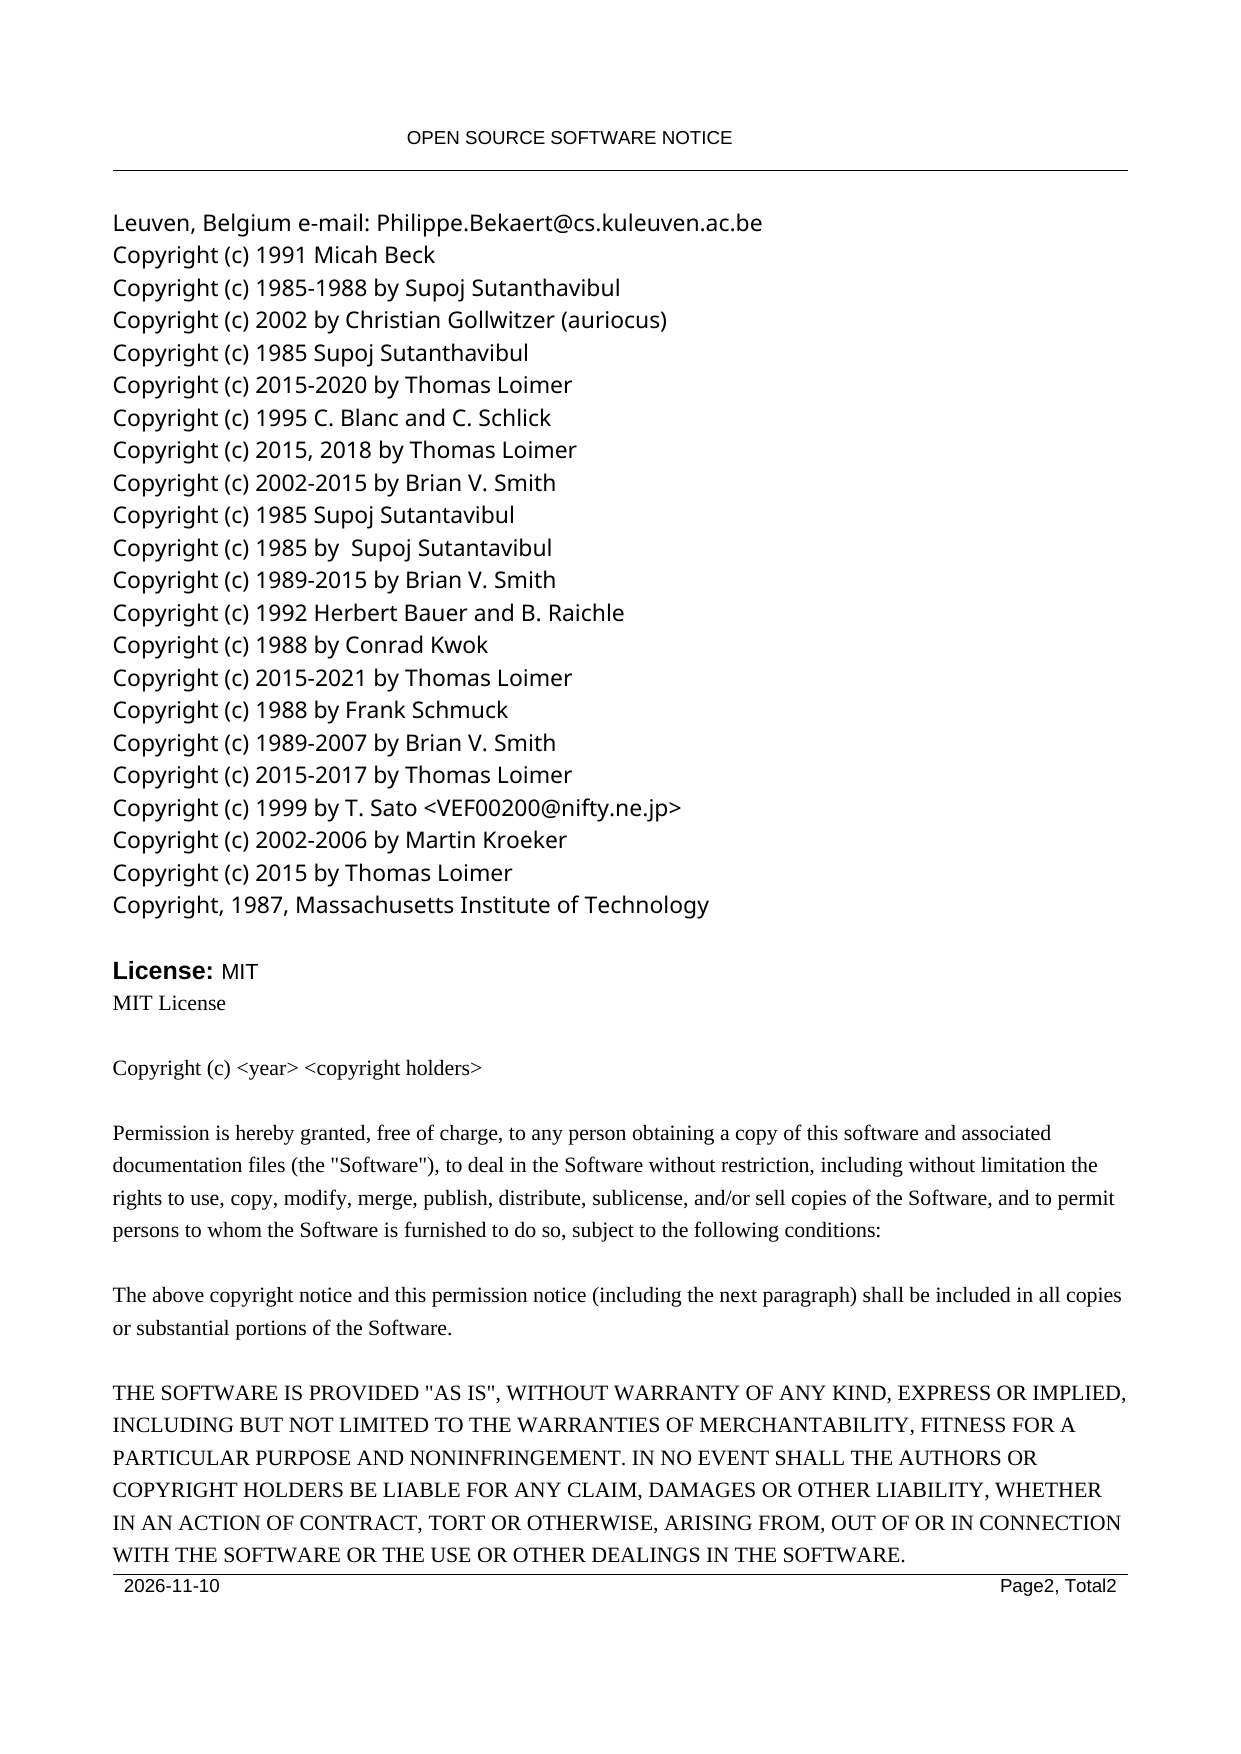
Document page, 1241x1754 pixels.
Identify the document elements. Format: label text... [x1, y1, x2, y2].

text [112, 206, 1128, 954]
text MIT License Copyright (c) <year> <copyright holders> Permission is hereby granted, free of charge, to any person obtaining a copy of this software and associated documentation files (the "Software"), to deal in the Software without restriction, including without limitation the rights to use, copy, modify, merge, publish, distribute, sublicense, and/or sell copies of the Software, and to permit persons to whom the Software is furnished to do so, subject to the following conditions: The above copyright notice and this permission notice (including the next paragraph) shall be included in all copies or substantial portions of the Software. THE SOFTWARE IS PROVIDED "AS IS", WITHOUT WARRANTY OF ANY KIND, EXPRESS OR IMPLIED, INCLUDING BUT NOT LIMITED TO THE WARRANTIES OF MERCHANTABILITY, FITNESS FOR A PARTICULAR PURPOSE AND NONINFRINGEMENT. IN NO EVENT SHALL THE AUTHORS OR COPYRIGHT HOLDERS BE LIABLE FOR ANY CLAIM, DAMAGES OR OTHER LIABILITY, WHETHER IN AN ACTION OF CONTRACT, TORT OR OTHERWISE, ARISING FROM, OUT OF OR IN CONNECTION WITH THE SOFTWARE OR THE USE OR OTHER DEALINGS IN THE SOFTWARE. [112, 986, 1128, 1571]
text License: MIT [112, 954, 1128, 986]
